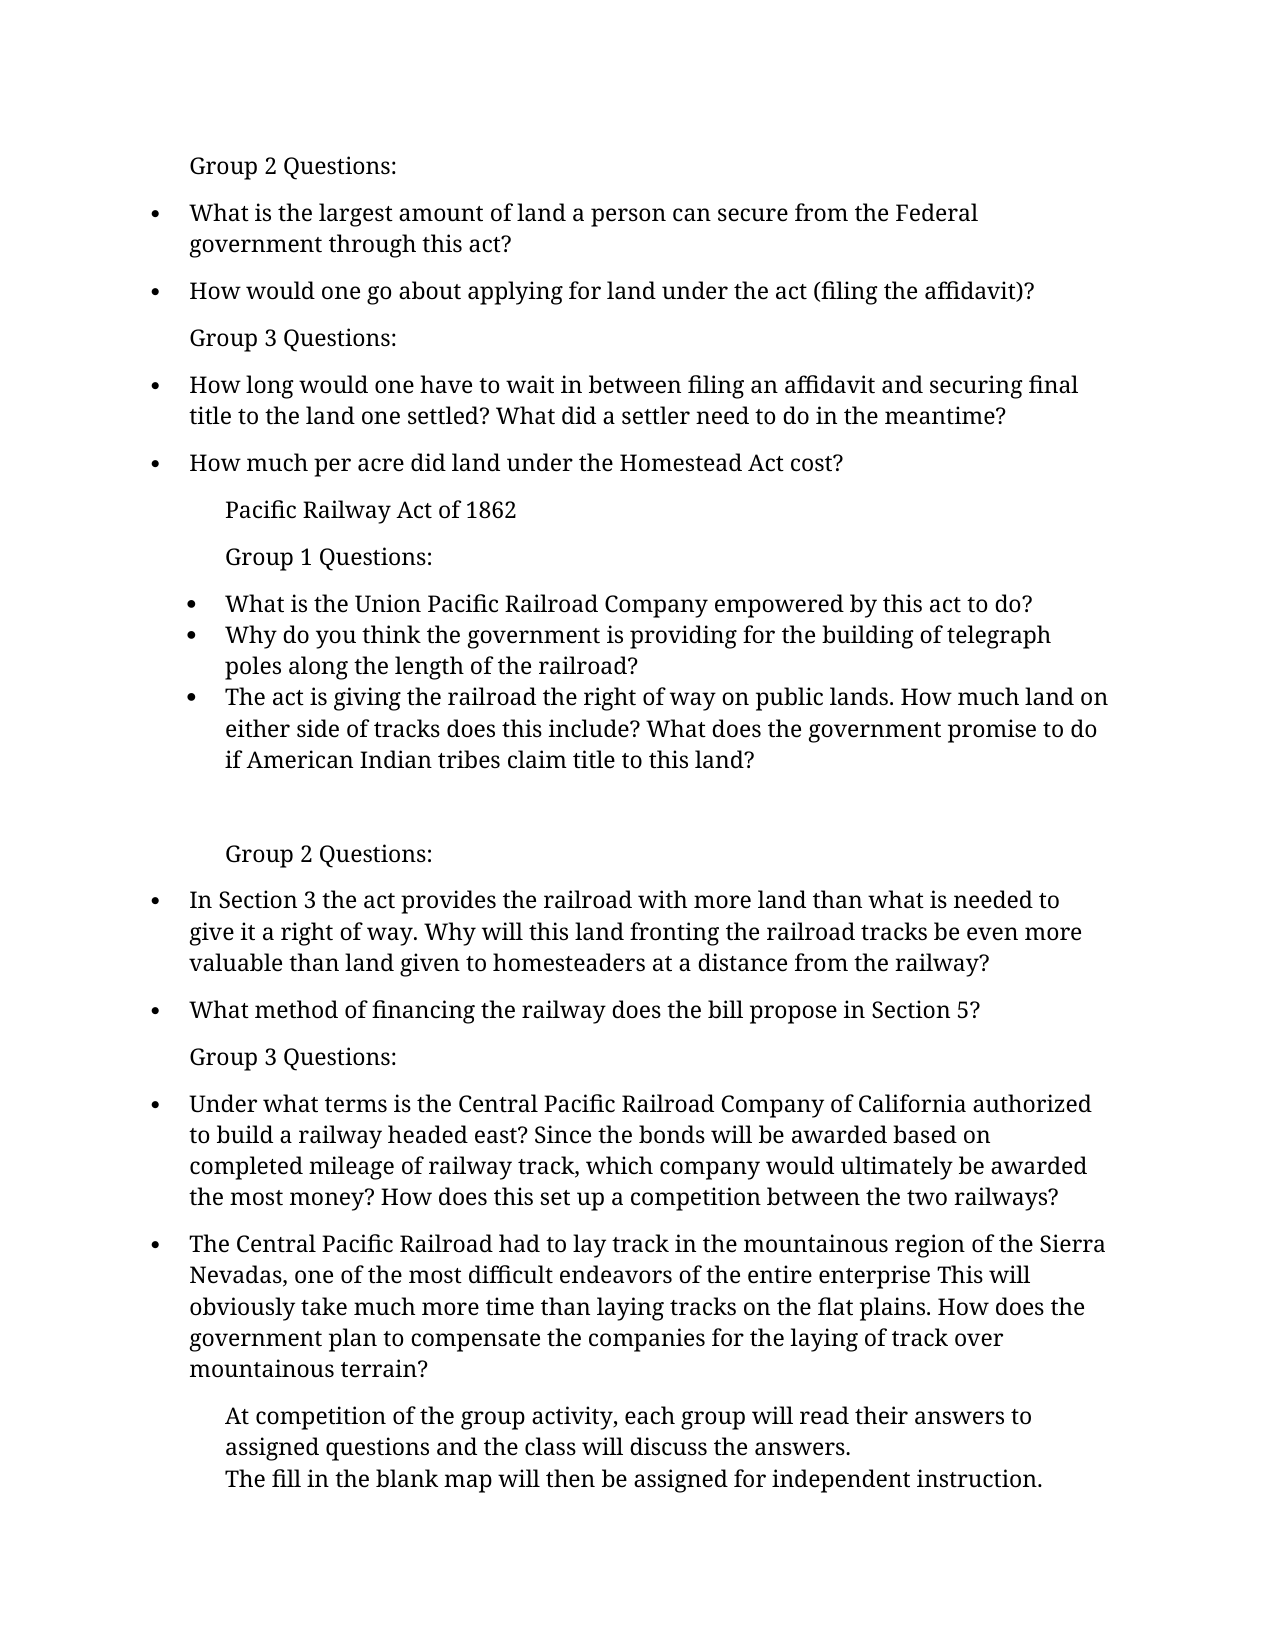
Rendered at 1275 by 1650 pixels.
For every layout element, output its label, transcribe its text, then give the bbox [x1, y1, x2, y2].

text At competition of the group activity, each group will read their answers to assigned questions and the class will discuss the answers. [225, 1400, 1125, 1462]
text Group 2 Questions: [189, 150, 1109, 181]
list How would one go about applying for land under the act (filing the affidavit)? [152, 275, 1109, 306]
text Group 1 Questions: [225, 541, 1109, 572]
list How long would one have to wait in between filing an affidavit and securing final title to the land one settled? What did a settler need to do in the meantime? [152, 369, 1109, 431]
list What is the largest amount of land a person can secure from the Federal government through this act? [152, 197, 1109, 259]
text Group 3 Questions: [189, 1041, 1109, 1072]
list The Central Pacific Railroad had to lay track in the mountainous region of the Sierra Nevadas, one of the most difficult endeavors of the entire enterprise This will obviously take much more time than laying tracks on the flat plains. How does the government plan to compensate the companies for the laying of track over mountainous terrain? [152, 1228, 1109, 1384]
text Pacific Railway Act of 1862 [225, 494, 1109, 525]
list What is the Union Pacific Railroad Company empowered by this act to do? [187, 587, 1109, 619]
list Under what terms is the Central Pacific Railroad Company of California authorized to build a railway headed east? Since the bonds will be awarded based on completed mileage of railway track, which company would ultimately be awarded the most money? How does this set up a competition between the two railways? [152, 1087, 1109, 1212]
text The fill in the blank map will then be assigned for independent instruction. [225, 1462, 1125, 1494]
list The act is giving the railroad the right of way on public lands. How much land on either side of tracks does this include? What does the government promise to do if American Indian tribes claim title to this land? [187, 681, 1109, 775]
list In Section 3 the act provides the railroad with more land than what is needed to give it a right of way. Why will this land fronting the railroad tracks be even more valuable than land given to homesteaders at a distance from the railway? [152, 884, 1109, 978]
list Group 2 Questions: [225, 837, 1109, 869]
list How much per acre did land under the Homestead Act cost? [152, 447, 1109, 478]
list What method of financing the railway does the bill propose in Section 5? [152, 994, 1109, 1025]
list Why do you think the government is providing for the building of telegraph poles along the length of the railroad? [187, 619, 1109, 681]
text Group 3 Questions: [189, 322, 1109, 353]
